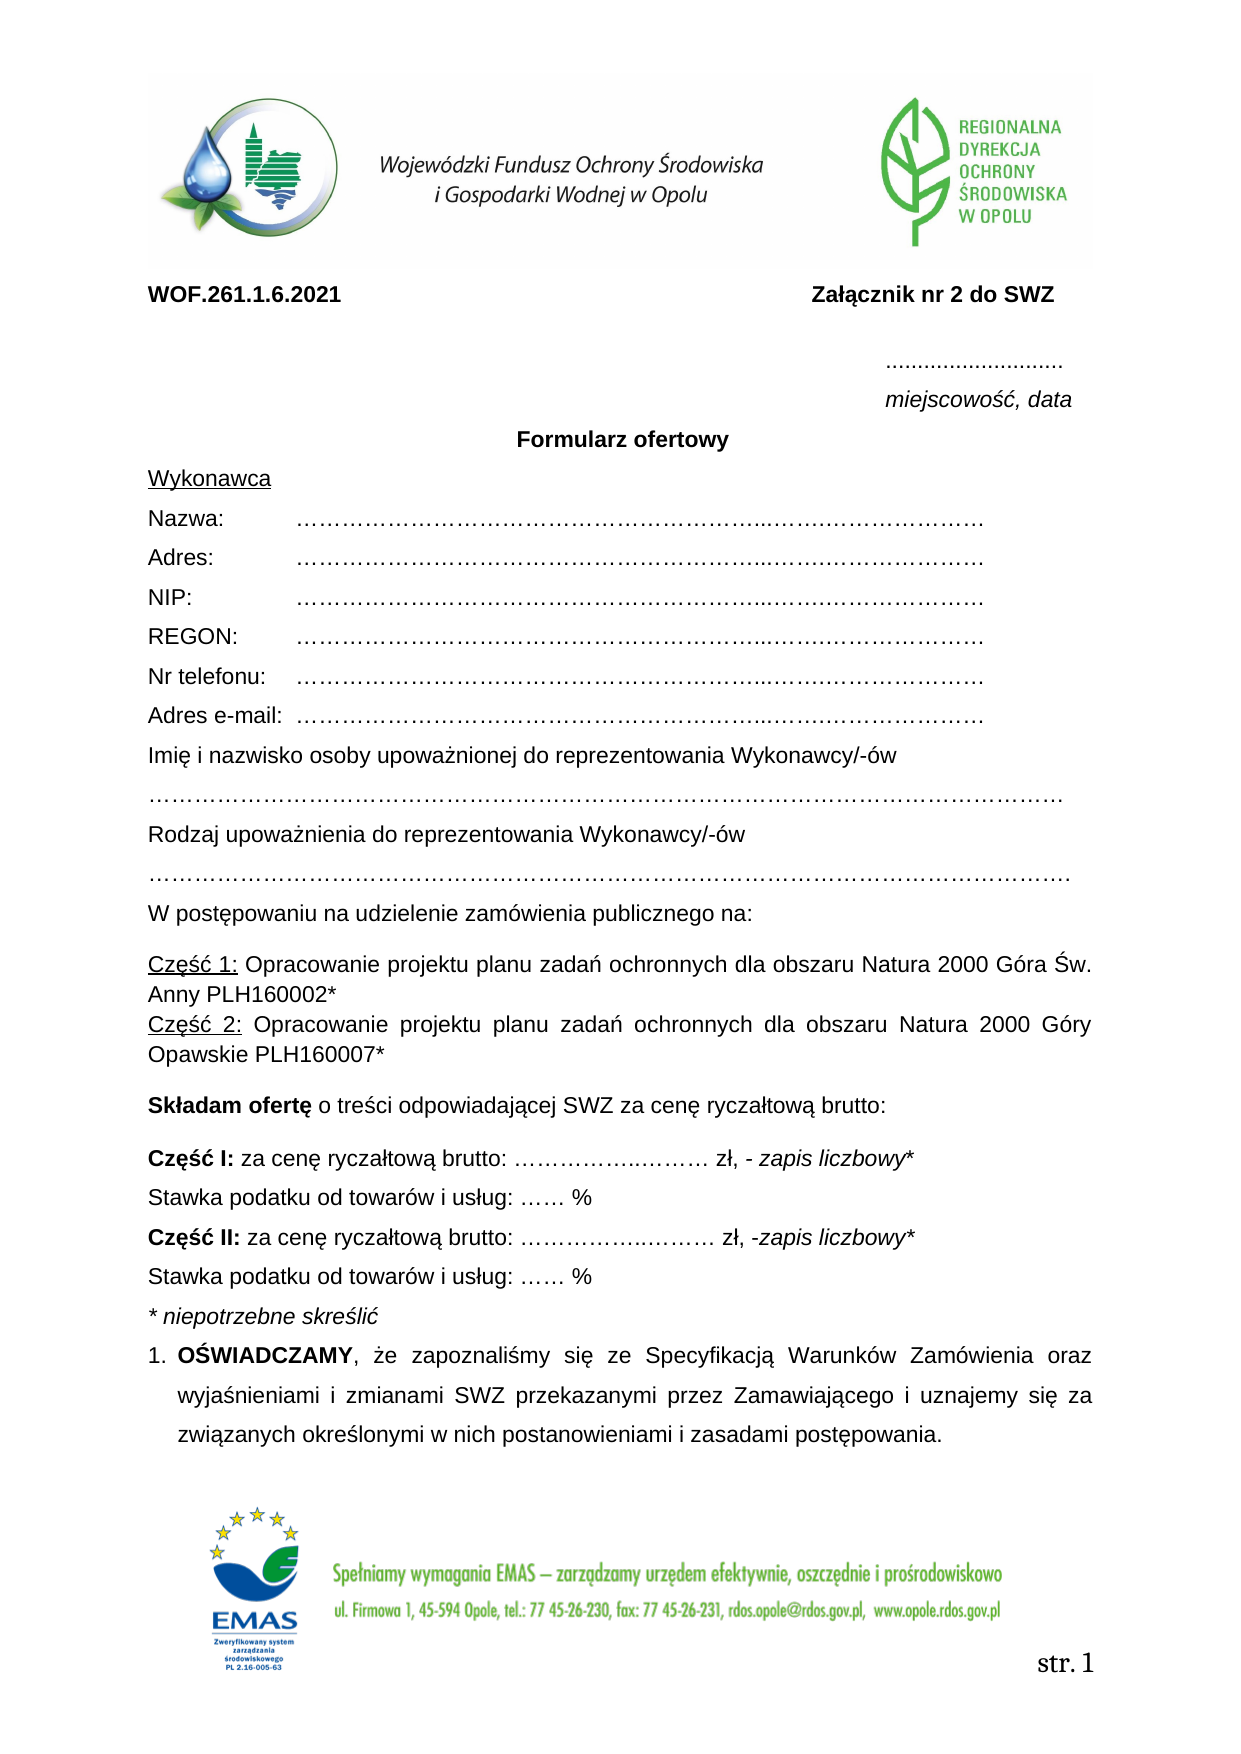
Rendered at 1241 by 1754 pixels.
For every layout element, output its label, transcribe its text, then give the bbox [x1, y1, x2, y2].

text Wykonawca [148, 465, 1093, 492]
text NIP: ……………………………………………………...…….………………… [148, 584, 1093, 610]
list Część 2: Opracowanie projektu planu zadań ochronnych dla obszaru Natura 2000 Góry Opawskie PLH160007* [148, 1011, 1093, 1067]
text Rodzaj upoważnienia do reprezentowania Wykonawcy/-ów [148, 821, 1093, 847]
text WOF.261.1.6.2021 Załącznik nr 2 do SWZ [148, 281, 1093, 307]
text ............................ [885, 347, 1093, 373]
text Adres: ……………………………………………………...…….………………… [148, 544, 1093, 571]
text …………………………………………………………………………………………………………. [148, 860, 1093, 886]
list OŚWIADCZAMY, że zapoznaliśmy się ze Specyfikacją Warunków Zamówienia oraz wyjaśnieniami i zmianami SWZ przekazanymi przez Zamawiającego i uznajemy się za związanych określonymi w nich postanowieniami i zasadami postępowania. [148, 1342, 1093, 1448]
text REGON: ……………………………………………………...…….………………… [148, 623, 1093, 649]
text Nr telefonu: ……………………………………………………...…….………………… [148, 663, 1093, 689]
text Imię i nazwisko osoby upoważnionej do reprezentowania Wykonawcy/-ów [148, 742, 1093, 768]
picture [147, 73, 1093, 269]
text Stawka podatku od towarów i usług: …… % [148, 1263, 1093, 1290]
text Składam ofertę o treści odpowiadającej SWZ za cenę ryczałtową brutto: [148, 1092, 1093, 1118]
text Część I: za cenę ryczałtową brutto: ……………..……… zł, - zapis liczbowy* [148, 1145, 1093, 1171]
text Część II: za cenę ryczałtową brutto: ……………..……… zł, -zapis liczbowy* [148, 1224, 1093, 1250]
text ………………………………………………………………………………………………………… [148, 781, 1093, 807]
text Adres e-mail: ……………………………………………………...…….………………… [148, 702, 1093, 728]
text miejscowość, data [885, 386, 1093, 413]
text Nazwa: ……………………………………………………...…….………………… [148, 505, 1093, 531]
text * niepotrzebne skreślić [148, 1303, 1093, 1329]
list Część 1: Opracowanie projektu planu zadań ochronnych dla obszaru Natura 2000 Góra Św. Anny PLH160002* [148, 951, 1093, 1007]
picture [209, 1506, 1038, 1673]
text W postępowaniu na udzielenie zamówienia publicznego na: [148, 899, 1093, 926]
text Formularz ofertowy [148, 426, 1093, 452]
text Stawka podatku od towarów i usług: …… % [148, 1184, 1093, 1211]
